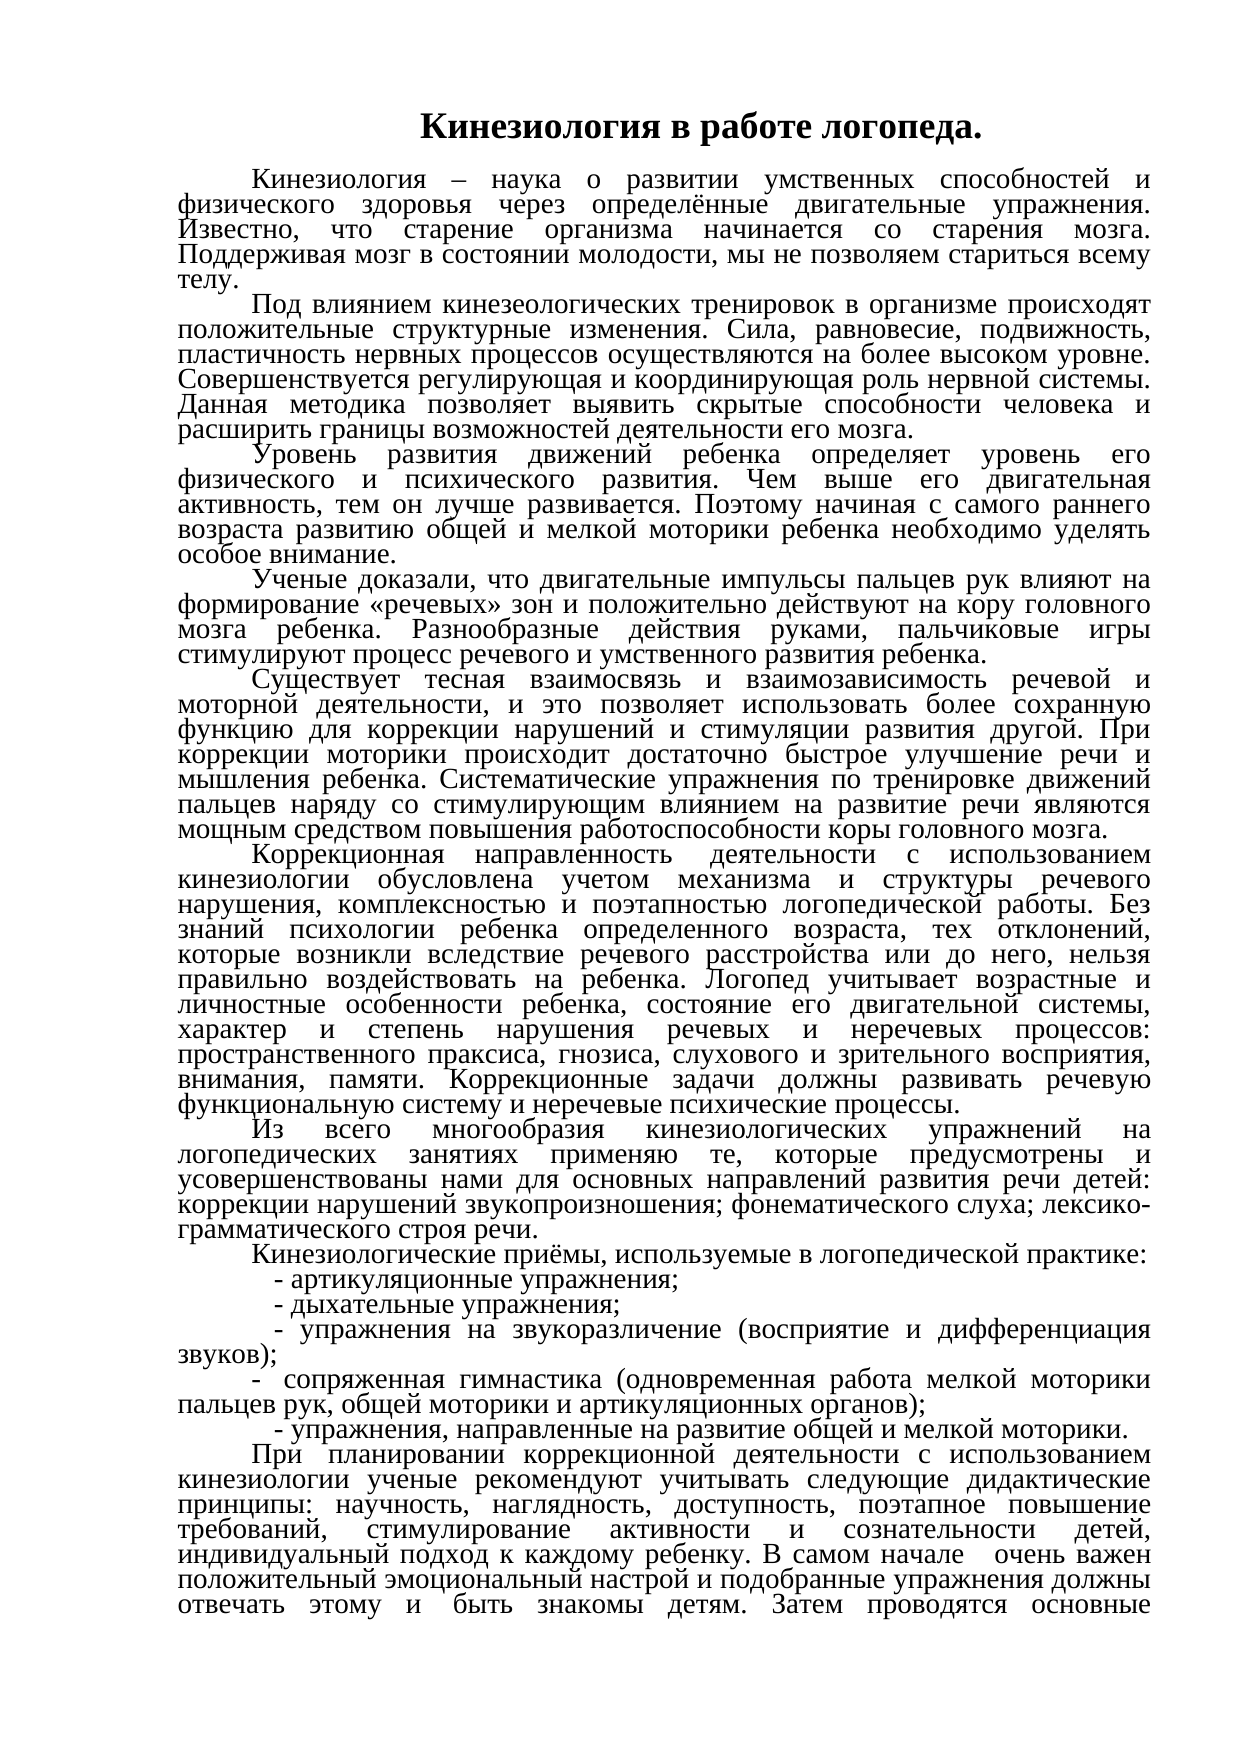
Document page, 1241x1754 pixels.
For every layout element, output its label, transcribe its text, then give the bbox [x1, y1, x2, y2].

text -сопряженная гимнастика (одновременная работа мелкой моторики пальцев рук, общей моторики и артикуляционных органов); [177, 1368, 1152, 1418]
text - упражнения на звукоразличение (восприятие и дифференциация звуков); [177, 1318, 1152, 1368]
text Ученые доказали, что двигательные импульсы пальцев рук влияют на формирование «речевых» зон и положительно действуют на кору головного мозга ребенка. Разнообразные действия руками, пальчиковые игры стимулируют процесс речевого и умственного развития ребенка. [177, 568, 1152, 668]
text - артикуляционные упражнения; [177, 1268, 1152, 1293]
text Из всего многообразия кинезиологических упражнений на логопедических занятиях применяю те, которые предусмотрены и усовершенствованы нами для основных направлений развития речи детей: коррекции нарушений звукопроизношения; фонематического слуха; лексико-грамматического строя речи. [177, 1118, 1152, 1243]
text - дыхательные упражнения; [177, 1293, 1152, 1318]
text - упражнения, направленные на развитие общей и мелкой моторики. [177, 1418, 1152, 1443]
text Кинезиология в работе логопеда. [177, 118, 1152, 143]
text Кинезиологические приёмы, используемые в логопедической практике: [177, 1243, 1152, 1268]
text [177, 1443, 1152, 1618]
text Уровень развития движений ребенка определяет уровень его физического и психического развития. Чем выше его двигательная активность, тем он лучше развивается. Поэтому начиная с самого раннего возраста развитию общей и мелкой моторики ребенка необходимо уделять особое внимание. [177, 443, 1152, 568]
text Под влиянием кинезеологических тренировок в организме происходят положительные структурные изменения. Сила, равновесие, подвижность, пластичность нервных процессов осуществляются на более высоком уровне. Совершенствуется регулирующая и координирующая роль нервной системы. Данная методика позволяет выявить скрытые способности человека и расширить границы возможностей деятельности его мозга. [177, 293, 1152, 443]
text Коррекционная направленность деятельности с использованием кинезиологии обусловлена учетом механизма и структуры речевого нарушения, комплексностью и поэтапностью логопедической работы. Без знаний психологии ребенка определенного возраста, тех отклонений, которые возникли вследствие речевого расстройства или до него, нельзя правильно воздействовать на ребенка. Логопед учитывает возрастные и личностные особенности ребенка, состояние его двигательной системы, характер и степень нарушения речевых и неречевых процессов: пространственного праксиса, гнозиса, слухового и зрительного восприятия, внимания, памяти. Коррекционные задачи должны развивать речевую функциональную систему и неречевые психические процессы. [177, 843, 1152, 1118]
text Существует тесная взаимосвязь и взаимозависимость речевой и моторной деятельности, и это позволяет использовать более сохранную функцию для коррекции нарушений и стимуляции развития другой. При коррекции моторики происходит достаточно быстрое улучшение речи и мышления ребенка. Систематические упражнения по тренировке движений пальцев наряду со стимулирующим влиянием на развитие речи являются мощным средством повышения работоспособности коры головного мозга. [177, 668, 1152, 843]
text Кинезиология – наука о развитии умственных способностей и физического здоровья через определённые двигательные упражнения. Известно, что старение организма начинается со старения мозга. Поддерживая мозг в состоянии молодости, мы не позволяем стариться всему телу. [177, 168, 1152, 293]
